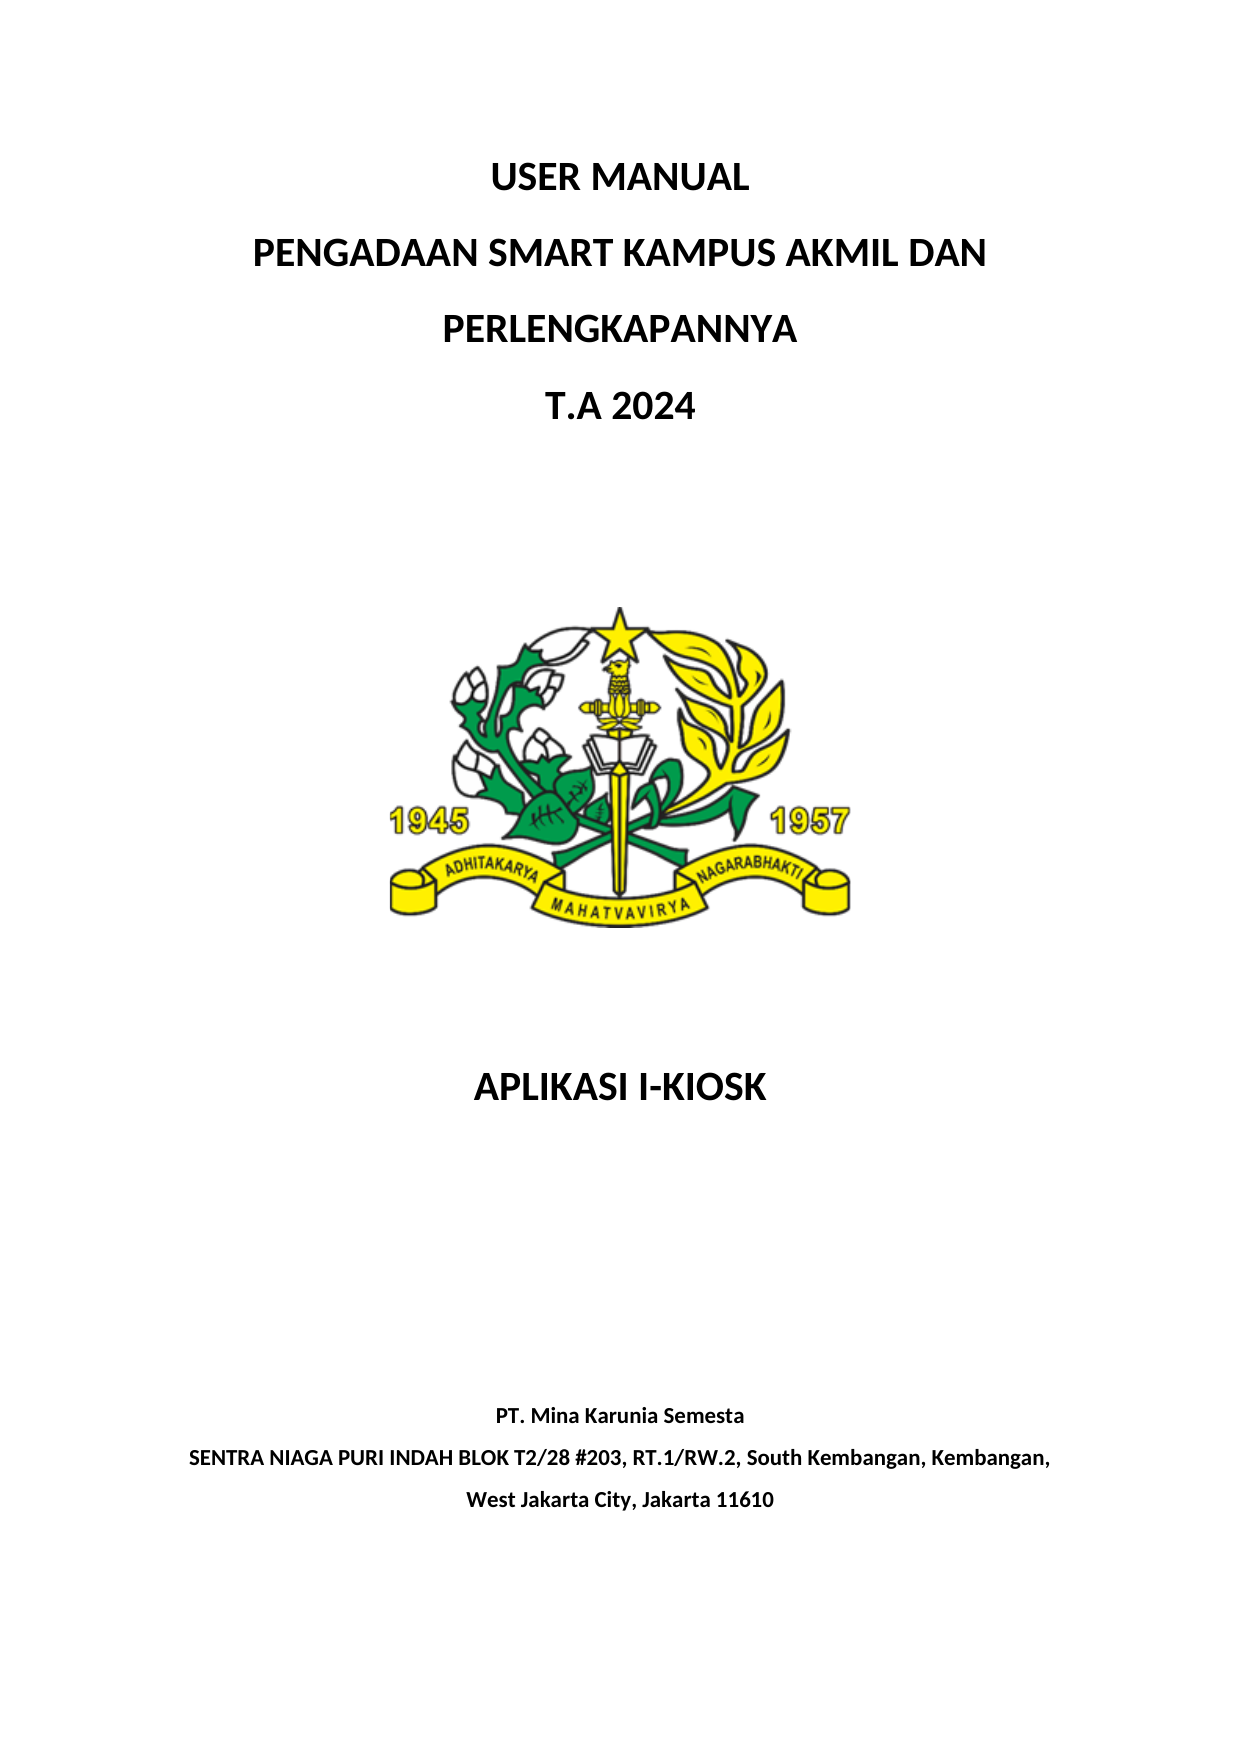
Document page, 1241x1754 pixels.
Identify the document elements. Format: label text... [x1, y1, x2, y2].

text SENTRA NIAGA PURI INDAH BLOK T2/28 #203, RT.1/RW.2, South Kembangan, Kembangan, West Jakarta City, Jakarta 11610 [162, 1443, 1078, 1513]
text PT. Mina Karunia Semesta [162, 1401, 1078, 1429]
text USER MANUAL [162, 150, 1078, 201]
text PENGADAAN SMART KAMPUS AKMIL DAN PERLENGKAPANNYA [162, 226, 1078, 353]
text T.A 2024 [162, 379, 1078, 429]
picture [389, 607, 851, 928]
text APLIKASI I-KIOSK [162, 1060, 1078, 1111]
